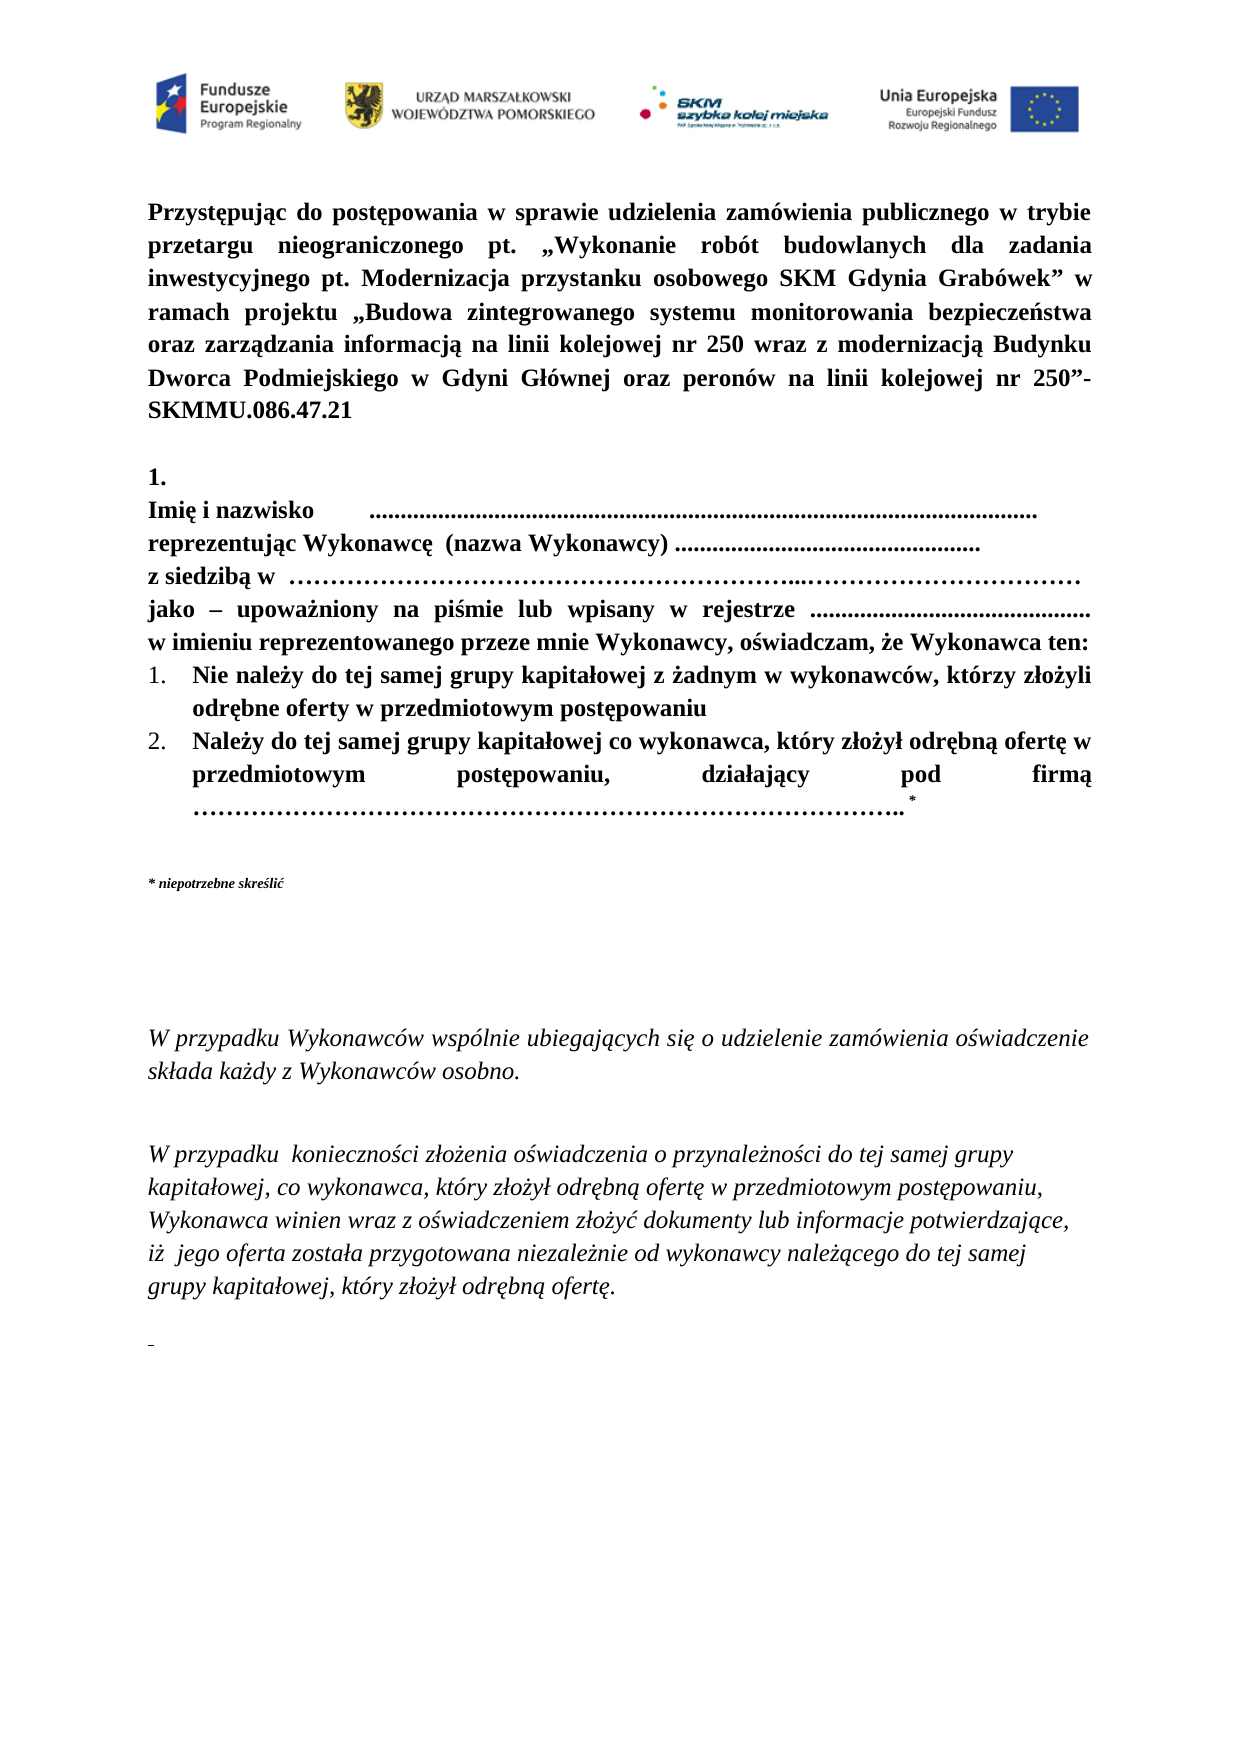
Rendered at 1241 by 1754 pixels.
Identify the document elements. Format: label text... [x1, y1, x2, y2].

text W przypadku konieczności złożenia oświadczenia o przynależności do tej samej grupy kapitałowej, co wykonawca, który złożył odrębną ofertę w przedmiotowym postępowaniu, Wykonawca winien wraz z oświadczeniem złożyć dokumenty lub informacje potwierdzające, iż jego oferta została przygotowana niezależnie od wykonawcy należącego do tej samej grupy kapitałowej, który złożył odrębną ofertę. [148, 1139, 1092, 1300]
list Nie należy do tej samej grupy kapitałowej z żadnym w wykonawców, którzy złożyli odrębne oferty w przedmiotowym postępowaniu [148, 660, 1092, 722]
picture [147, 73, 1093, 148]
list Należy do tej samej grupy kapitałowej co wykonawca, który złożył odrębną ofertę w przedmiotowym postępowaniu, działający pod firmą ………………………………………………………………………….. * [148, 726, 1092, 821]
text * niepotrzebne skreślić [148, 874, 1092, 903]
text W przypadku Wykonawców wspólnie ubiegających się o udzielenie zamówienia oświadczenie składa każdy z Wykonawców osobno. [148, 1023, 1092, 1085]
text Przystępując do postępowania w sprawie udzielenia zamówienia publicznego w trybie przetargu nieograniczonego pt. „Wykonanie robót budowlanych dla zadania inwestycyjnego pt. Modernizacja przystanku osobowego SKM Gdynia Grabówek” w ramach projektu „Budowa zintegrowanego systemu monitorowania bezpieczeństwa oraz zarządzania informacją na linii kolejowej nr 250 wraz z modernizacją Budynku Dworca Podmiejskiego w Gdyni Głównej oraz peronów na linii kolejowej nr 250”- SKMMU.086.47.21 [148, 197, 1092, 424]
text reprezentując Wykonawcę (nazwa Wykonawcy) ................................................. [148, 528, 1092, 556]
text z siedzibą w ……………………………………………………...…………………………… [148, 561, 1092, 589]
text jako – upoważniony na piśmie lub wpisany w rejestrze ............................................. w imieniu reprezentowanego przeze mnie Wykonawcy, oświadczam, że Wykonawca ten: [148, 594, 1092, 656]
text Imię i nazwisko ........................................................................................................... [148, 495, 1092, 523]
